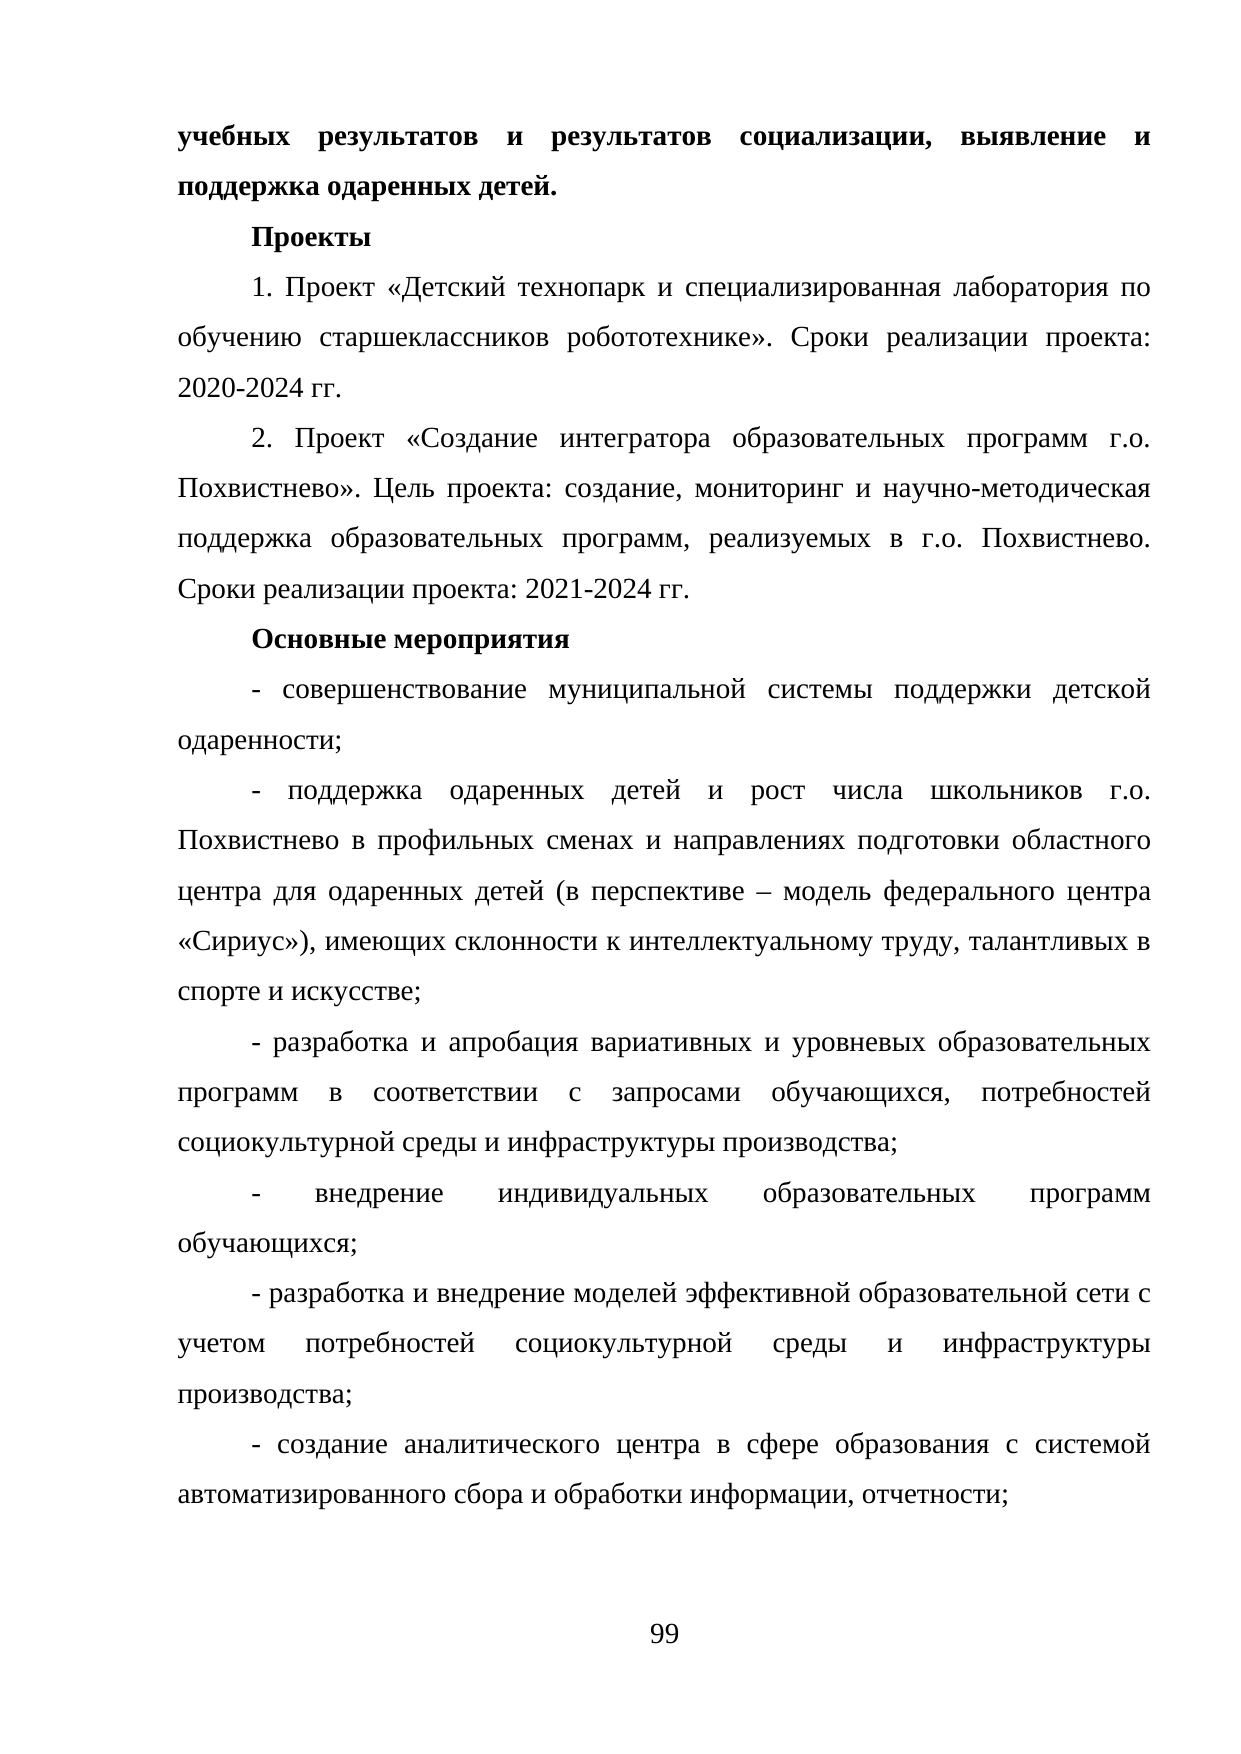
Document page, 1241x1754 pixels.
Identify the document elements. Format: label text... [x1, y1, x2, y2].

text 2. Проект «Создание интегратора образовательных программ г.о. Похвистнево». Цель проекта: создание, мониторинг и научно-методическая поддержка образовательных программ, реализуемых в г.о. Похвистнево. Сроки реализации проекта: 2021-2024 гг. [177, 420, 1152, 604]
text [177, 118, 1152, 202]
text Основные мероприятия [177, 621, 1152, 655]
text 1. Проект «Детский технопарк и специализированная лаборатория по обучению старшеклассников робототехнике». Сроки реализации проекта: 2020-2024 гг. [177, 269, 1152, 403]
text - создание аналитического центра в сфере образования с системой автоматизированного сбора и обработки информации, отчетности; [177, 1426, 1152, 1510]
text - разработка и внедрение моделей эффективной образовательной сети с учетом потребностей социокультурной среды и инфраструктуры производства; [177, 1275, 1152, 1409]
text - совершенствование муниципальной системы поддержки детской одаренности; [177, 672, 1152, 755]
text - поддержка одаренных детей и рост числа школьников г.о. Похвистнево в профильных сменах и направлениях подготовки областного центра для одаренных детей (в перспективе – модель федерального центра «Сириус»), имеющих склонности к интеллектуальному труду, талантливых в спорте и искусстве; [177, 772, 1152, 1007]
text - разработка и апробация вариативных и уровневых образовательных программ в соответствии с запросами обучающихся, потребностей социокультурной среды и инфраструктуры производства; [177, 1024, 1152, 1158]
text - внедрение индивидуальных образовательных программ обучающихся; [177, 1175, 1152, 1258]
text Проекты [177, 219, 1152, 252]
